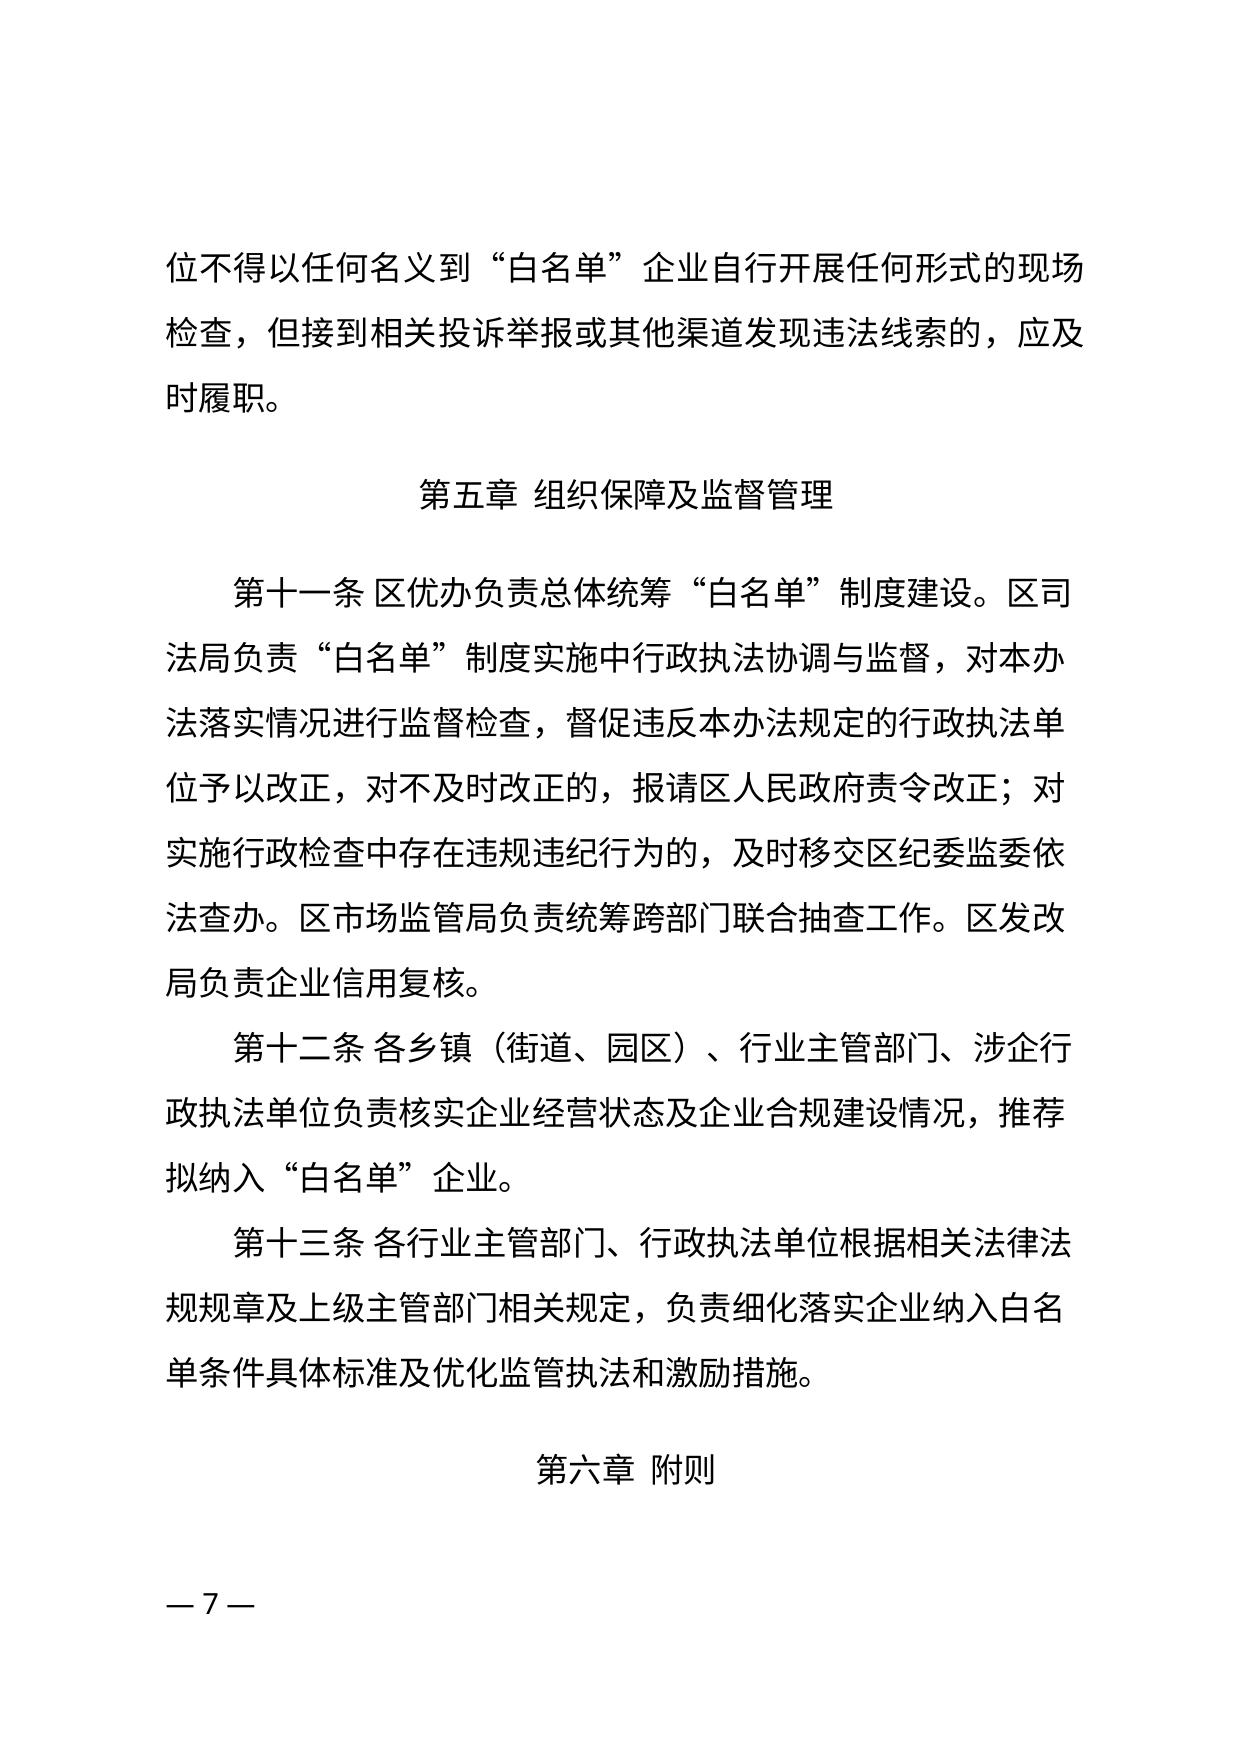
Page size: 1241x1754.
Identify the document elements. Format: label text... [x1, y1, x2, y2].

text 第十二条 各乡镇（街道、园区）、行业主管部门、涉企行政执法单位负责核实企业经营状态及企业合规建设情况，推荐拟纳入“白名单”企业。 [165, 1013, 1087, 1208]
text 第十一条 区优办负责总体统筹“白名单”制度建设。区司法局负责“白名单”制度实施中行政执法协调与监督，对本办法落实情况进行监督检查，督促违反本办法规定的行政执法单位予以改正，对不及时改正的，报请区人民政府责令改正；对实施行政检查中存在违规违纪行为的，及时移交区纪委监委依法查办。区市场监管局负责统筹跨部门联合抽查工作。区发改局负责企业信用复核。 [165, 558, 1087, 1013]
text 第六章 附则 [165, 1436, 1087, 1501]
text 第十三条 各行业主管部门、行政执法单位根据相关法律法规规章及上级主管部门相关规定，负责细化落实企业纳入白名单条件具体标准及优化监管执法和激励措施。 [165, 1208, 1087, 1403]
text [165, 233, 1087, 428]
text 第五章 组织保障及监督管理 [165, 461, 1087, 526]
